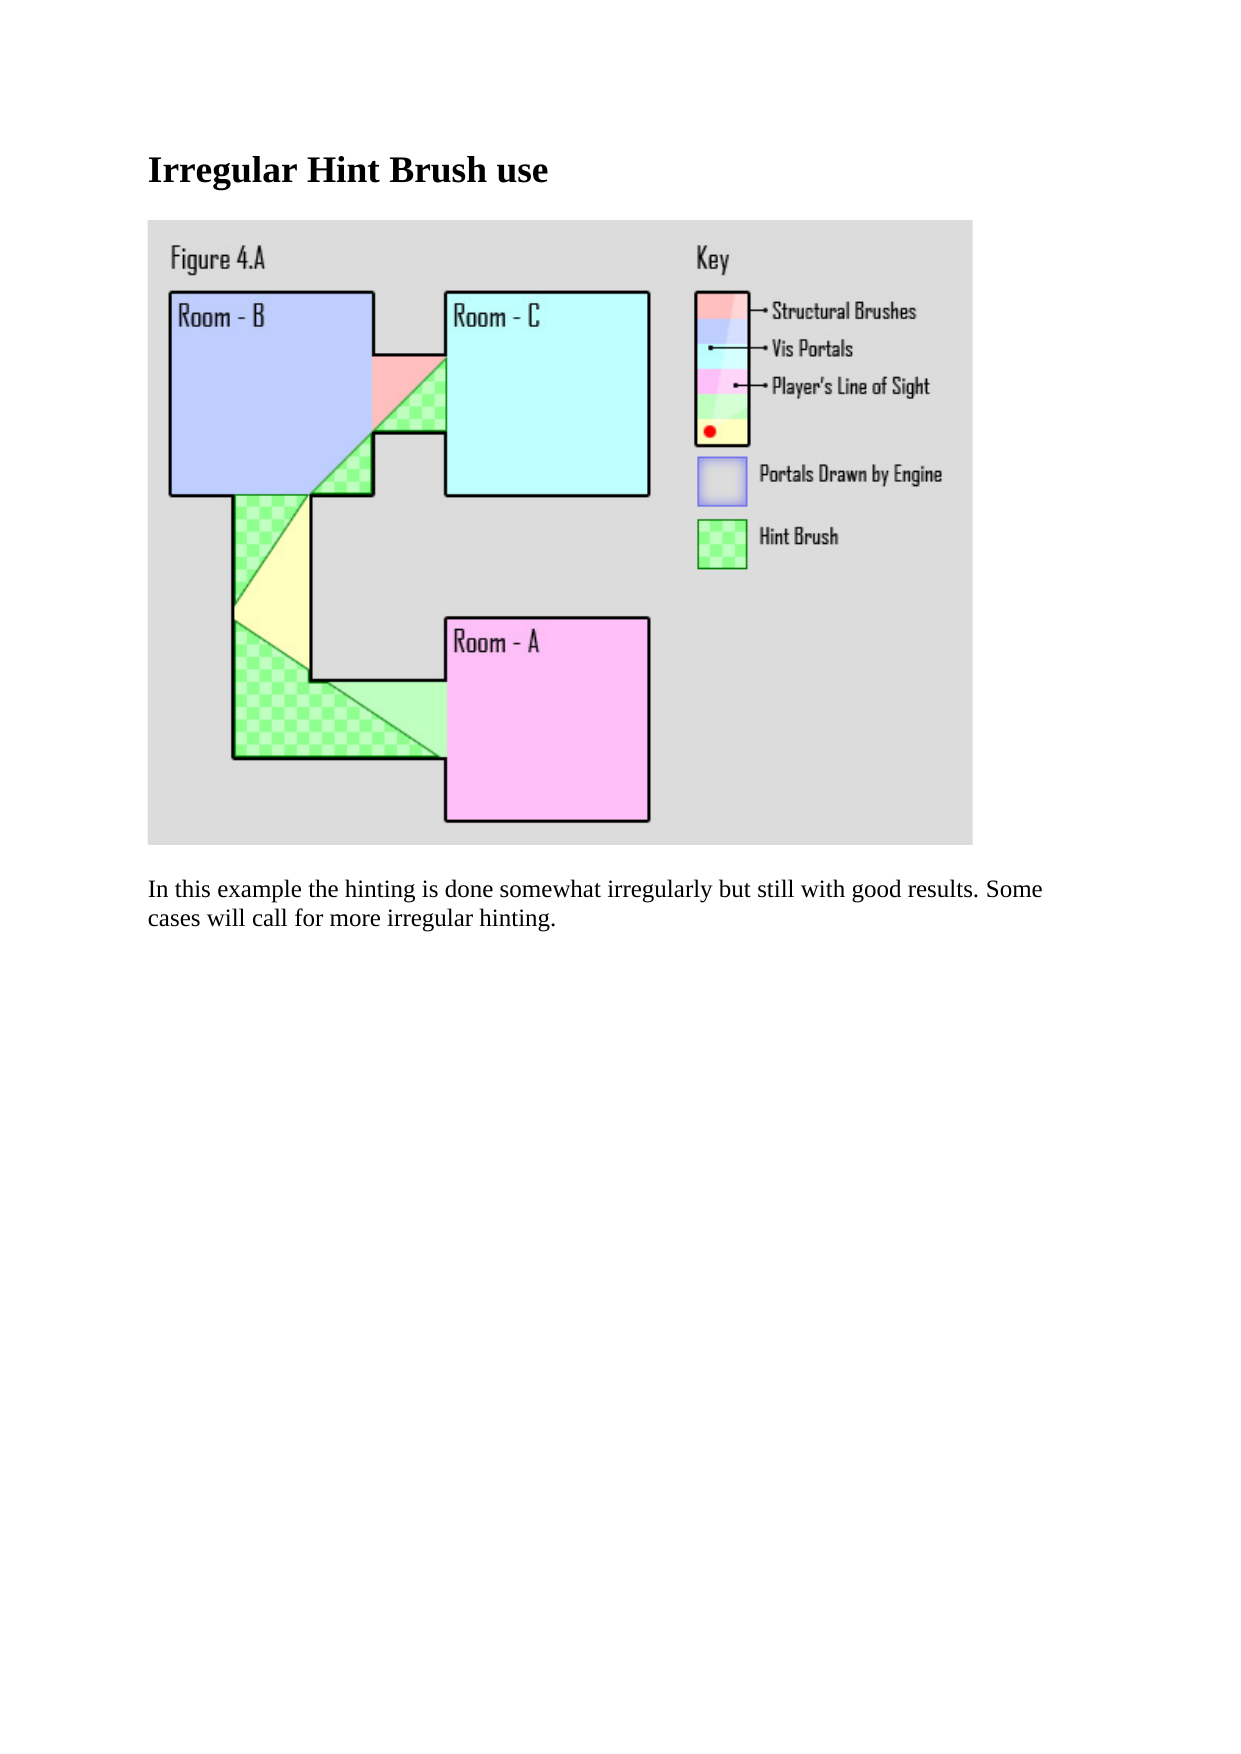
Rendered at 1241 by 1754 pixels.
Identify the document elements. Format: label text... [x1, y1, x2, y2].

text Irregular Hint Brush use [148, 148, 1093, 191]
text In this example the hinting is done somewhat irregularly but still with good results. Some cases will call for more irregular hinting. [148, 874, 1093, 932]
picture [147, 220, 973, 845]
